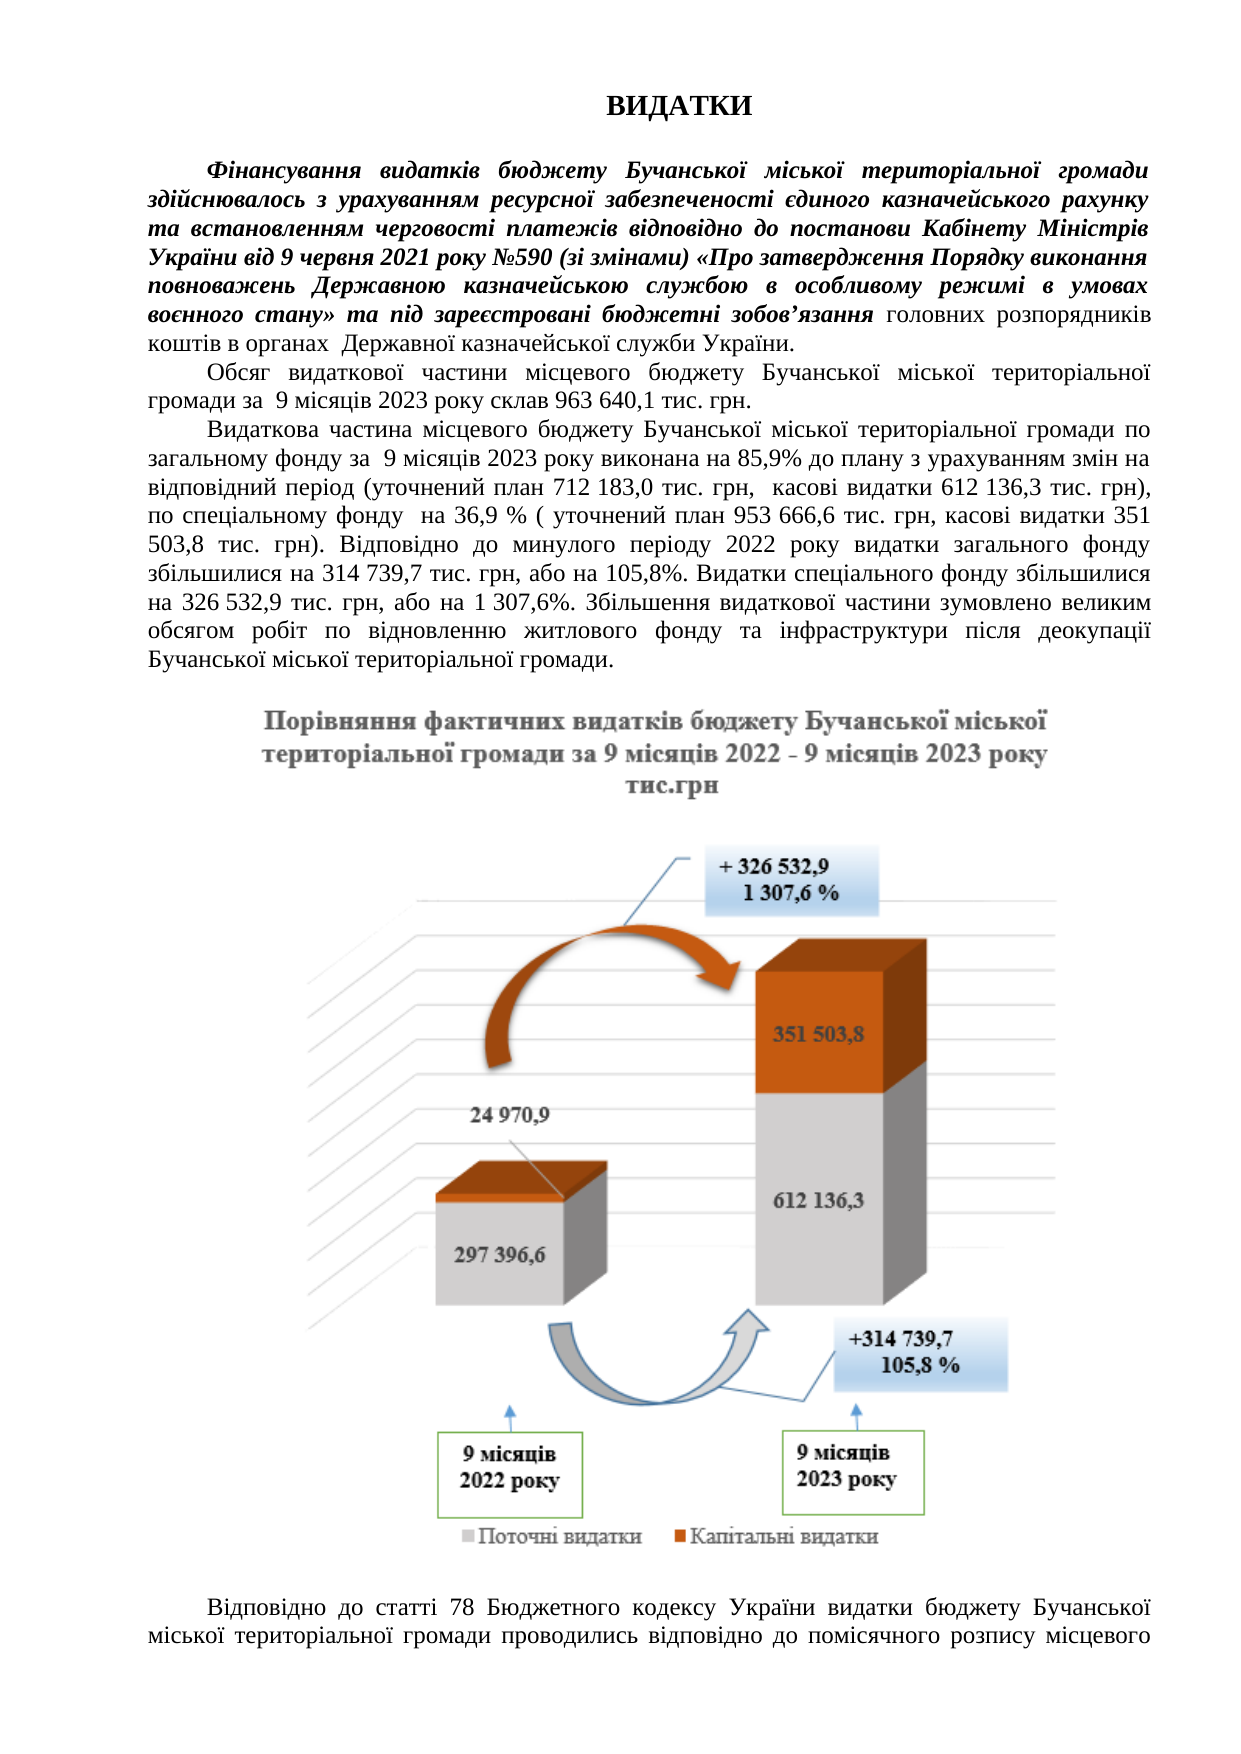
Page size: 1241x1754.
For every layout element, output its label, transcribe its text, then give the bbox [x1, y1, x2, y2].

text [148, 1592, 1152, 1649]
picture [147, 697, 1152, 1564]
text Обсяг видаткової частини місцевого бюджету Бучанської міської територіальної громади за 9 місяців 2023 року склав 963 640,1 тис. грн. [148, 357, 1152, 414]
text ВИДАТКИ [148, 88, 1152, 122]
text Видаткова частина місцевого бюджету Бучанської міської територіальної громади по загальному фонду за 9 місяців 2023 року виконана на 85,9% до плану з урахуванням змін на відповідний період (уточнений план 712 183,0 тис. грн, касові видатки 612 136,3 тис. грн), по спеціальному фонду на 36,9 % ( уточнений план 953 666,6 тис. грн, касові видатки 351 503,8 тис. грн). Відповідно до минулого періоду 2022 року видатки загального фонду збільшилися на 314 739,7 тис. грн, або на 105,8%. Видатки спеціального фонду збільшилися на 326 532,9 тис. грн, або на 1 307,6%. Збільшення видаткової частини зумовлено великим обсягом робіт по відновленню житлового фонду та інфраструктури після деокупації Бучанської міської територіальної громади. [148, 414, 1152, 673]
text Фінансування видатків бюджету Бучанської міської територіальної громади здійснювалось з урахуванням ресурсної забезпеченості єдиного казначейського рахунку та встановленням черговості платежів відповідно до постанови Кабінету Міністрів України від 9 червня 2021 року №590 (зі змінами) «Про затвердження Порядку виконання повноважень Державною казначейською службою в особливому режимі в умовах воєнного стану» та під зареєстровані бюджетні зобов’язання головних розпорядників коштів в органах Державної казначейської служби України. [148, 156, 1152, 357]
